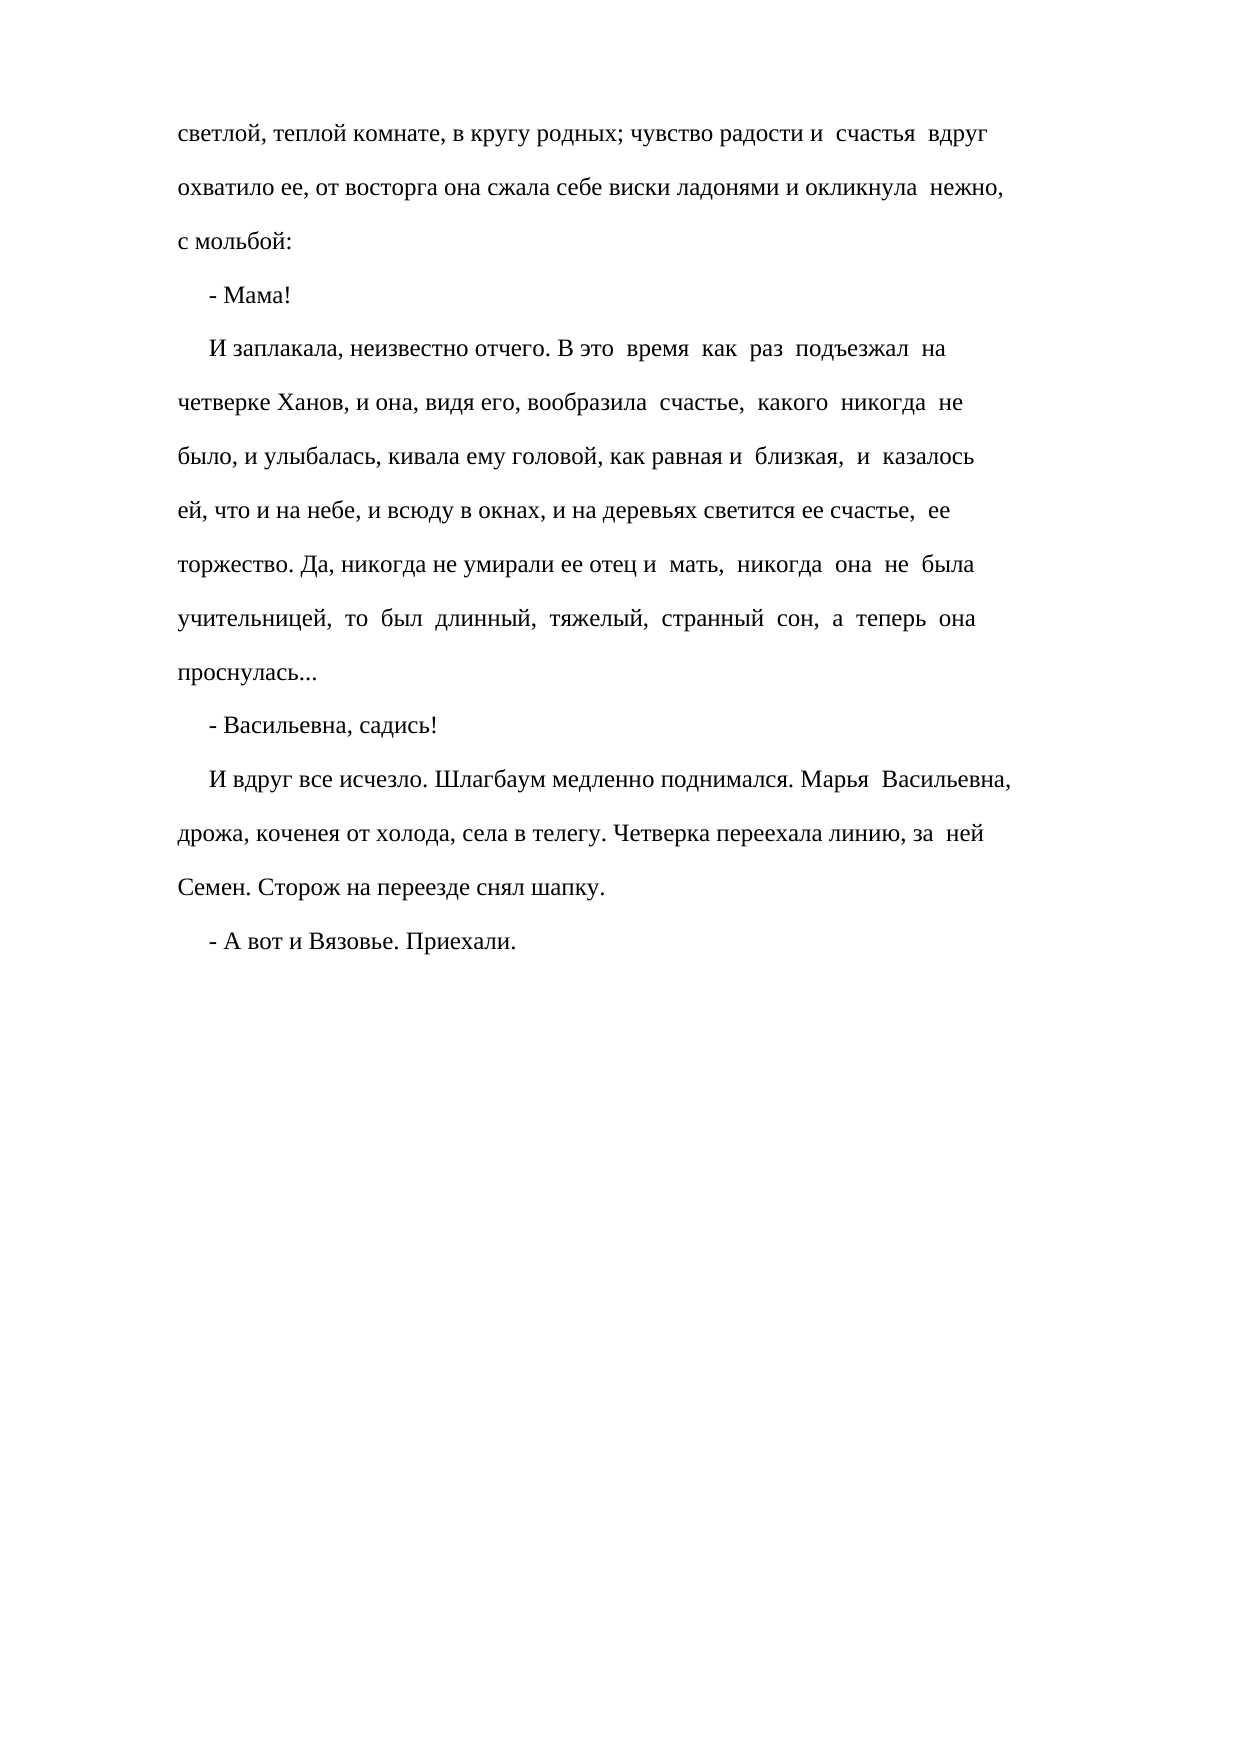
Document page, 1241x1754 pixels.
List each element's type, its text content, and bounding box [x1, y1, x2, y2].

text торжество. Да, никогда не умирали ее отец и мать, никогда она не была [177, 549, 1152, 578]
text было, и улыбалась, кивала ему головой, как равная и близкая, и казалось [177, 441, 1152, 470]
text - Мама! [177, 280, 1152, 308]
text - Васильевна, садись! [177, 711, 1152, 739]
text дрожа, коченея от холода, села в телегу. Четверка переехала линию, за ней [177, 818, 1152, 847]
text с мольбой: [177, 226, 1152, 254]
text четверке Ханов, и она, видя его, вообразила счастье, какого никогда не [177, 387, 1152, 416]
text охватило ее, от восторга она сжала себе виски ладонями и окликнула нежно, [177, 172, 1152, 201]
text светлой, теплой комнате, в кругу родных; чувство радости и счастья вдруг [177, 118, 1152, 147]
text учительницей, то был длинный, тяжелый, странный сон, а теперь она [177, 603, 1152, 632]
text И заплакала, неизвестно отчего. В это время как раз подъезжал на [177, 333, 1152, 362]
text ей, что и на небе, и всюду в окнах, и на деревьях светится ее счастье, ее [177, 495, 1152, 524]
text Семен. Сторож на переезде снял шапку. [177, 872, 1152, 901]
text И вдруг все исчезло. Шлагбаум медленно поднимался. Марья Васильевна, [177, 764, 1152, 793]
text - А вот и Вязовье. Приехали. [177, 926, 1152, 955]
text проснулась... [177, 657, 1152, 685]
